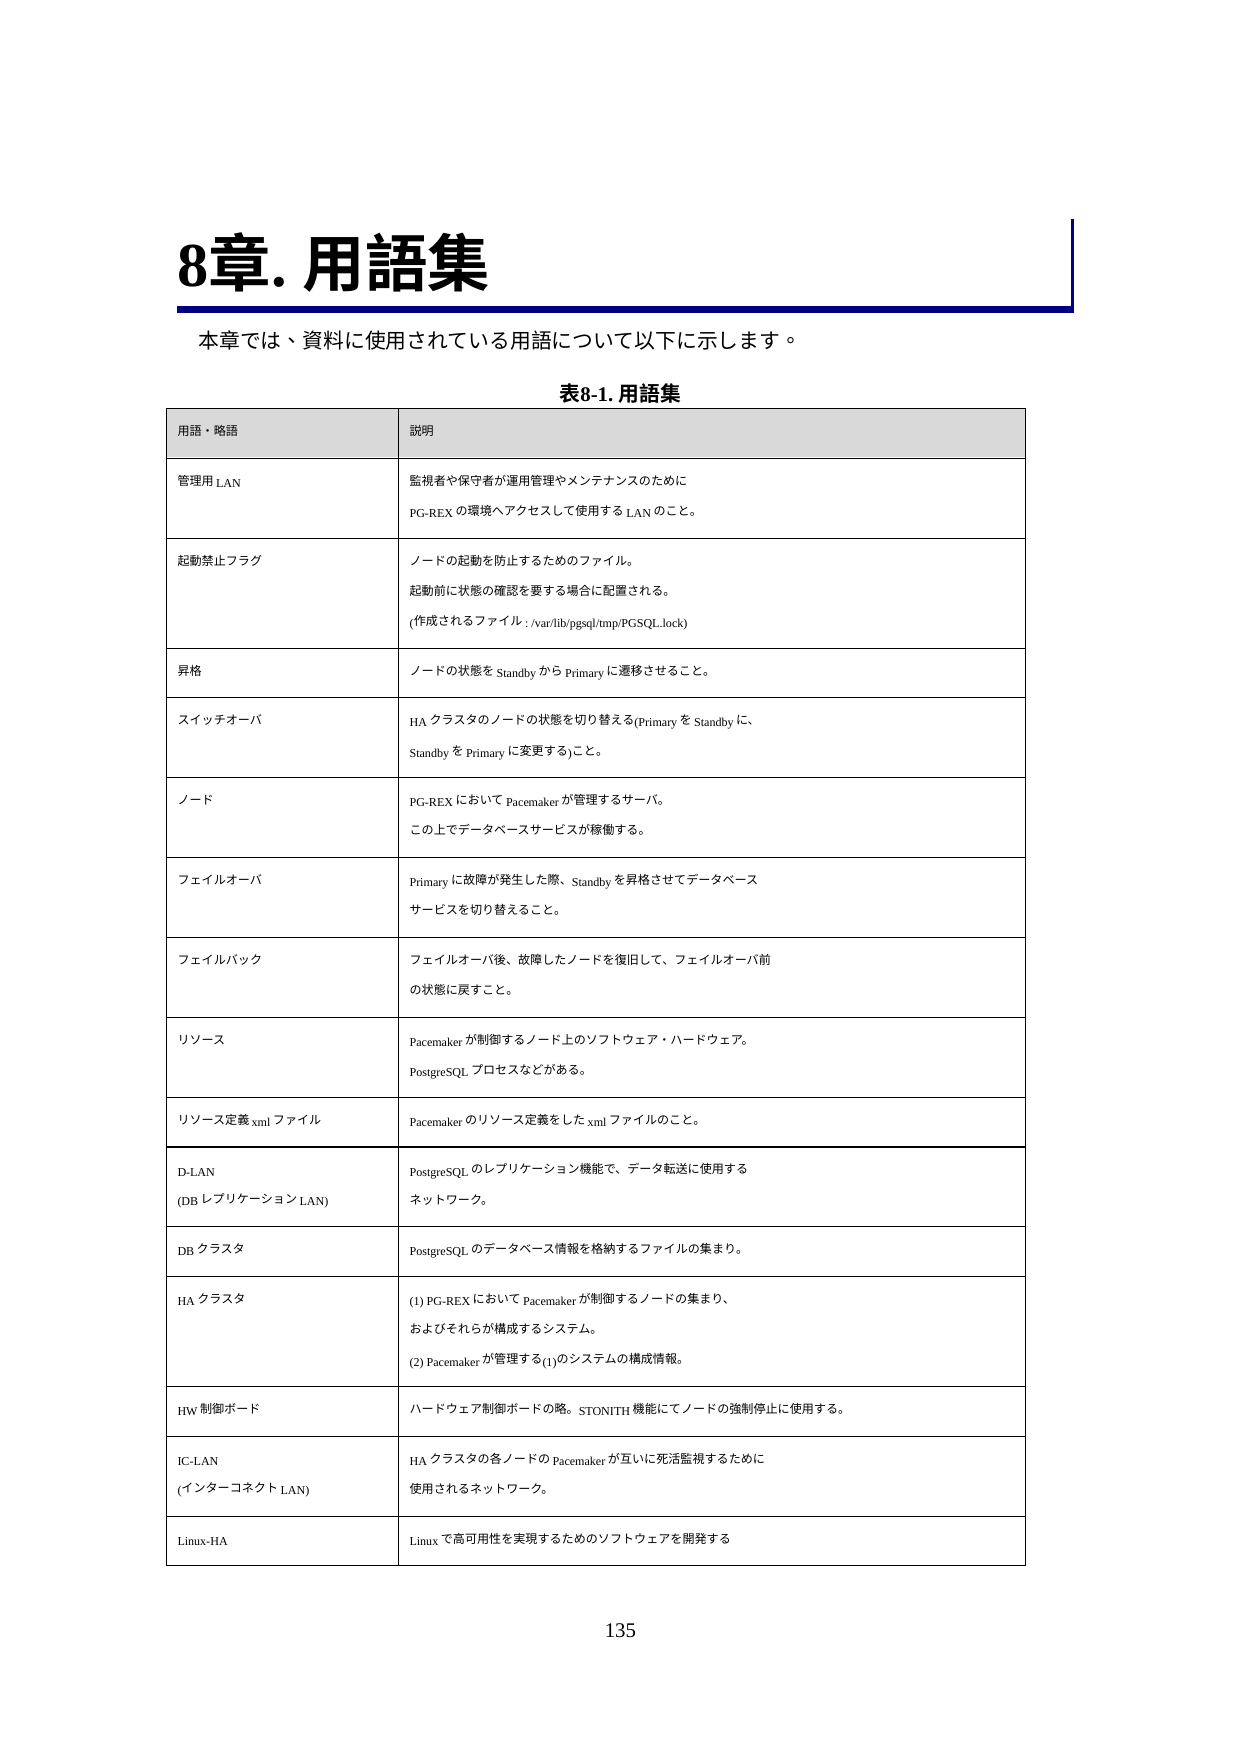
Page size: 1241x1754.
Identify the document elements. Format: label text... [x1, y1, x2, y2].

table_cell フェイルオーバ後、故障したノードを復旧して、フェイルオーバ前 の状態に戻すこと。 [399, 938, 1025, 1017]
subtitle 用語集 [177, 219, 1071, 306]
table_cell フェイルバック [167, 938, 398, 1017]
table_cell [399, 1517, 1025, 1565]
table_cell スイッチオーバ [167, 698, 398, 777]
table_cell Pacemakerが制御するノード上のソフトウェア・ハードウェア。 PostgreSQLプロセスなどがある。 [399, 1018, 1025, 1097]
table_cell (1) PG-REXにおいてPacemakerが制御するノードの集まり、 およびそれらが構成するシステム。 (2) Pacemakerが管理する(1)のシステムの構成情報。 [399, 1277, 1025, 1386]
table_cell HAクラスタ [167, 1277, 398, 1386]
table_cell Linux-HA [167, 1517, 398, 1565]
table_cell Pacemakerのリソース定義をしたxmlファイルのこと。 [399, 1098, 1025, 1146]
table_cell D-LAN (DBレプリケーションLAN) [167, 1148, 398, 1226]
text 用語集 [177, 379, 1063, 408]
table_cell Primaryに故障が発生した際、Standbyを昇格させてデータベース サービスを切り替えること。 [399, 858, 1025, 937]
table_cell ノード [167, 778, 398, 857]
table_cell ノードの状態をStandbyからPrimaryに遷移させること。 [399, 649, 1025, 697]
table_cell 管理用LAN [167, 459, 398, 537]
table_cell PostgreSQLのレプリケーション機能で、データ転送に使用する ネットワーク。 [399, 1148, 1025, 1226]
table_cell HW制御ボード [167, 1387, 398, 1436]
table_header 用語・略語 [167, 409, 398, 457]
table_cell DBクラスタ [167, 1227, 398, 1276]
table_cell ハードウェア制御ボードの略。STONITH機能にてノードの強制停止に使用する。 [399, 1387, 1025, 1436]
table_cell PG-REXにおいてPacemakerが管理するサーバ。 この上でデータベースサービスが稼働する。 [399, 778, 1025, 857]
table_cell リソース [167, 1018, 398, 1097]
table_cell フェイルオーバ [167, 858, 398, 937]
table_cell ノードの起動を防止するためのファイル。 起動前に状態の確認を要する場合に配置される。 (作成されるファイル : /var/lib/pgsql/tmp/PGSQL.lock) [399, 539, 1025, 647]
table_cell PostgreSQLのデータベース情報を格納するファイルの集まり。 [399, 1227, 1025, 1276]
table_cell 起動禁止フラグ [167, 539, 398, 647]
table_cell IC-LAN (インターコネクトLAN) [167, 1437, 398, 1516]
text 本章では、資料に使用されている用語について以下に示します。 [177, 325, 1054, 354]
table_cell 昇格 [167, 649, 398, 697]
table_cell 監視者や保守者が運用管理やメンテナンスのために PG-REXの環境へアクセスして使用するLANのこと。 [399, 459, 1025, 537]
table_cell HAクラスタの各ノードのPacemakerが互いに死活監視するために 使用されるネットワーク。 [399, 1437, 1025, 1516]
table_cell リソース定義xmlファイル [167, 1098, 398, 1146]
table_header 説明 [399, 409, 1025, 457]
table_cell HAクラスタのノードの状態を切り替える(PrimaryをStandbyに、 StandbyをPrimaryに変更する)こと。 [399, 698, 1025, 777]
